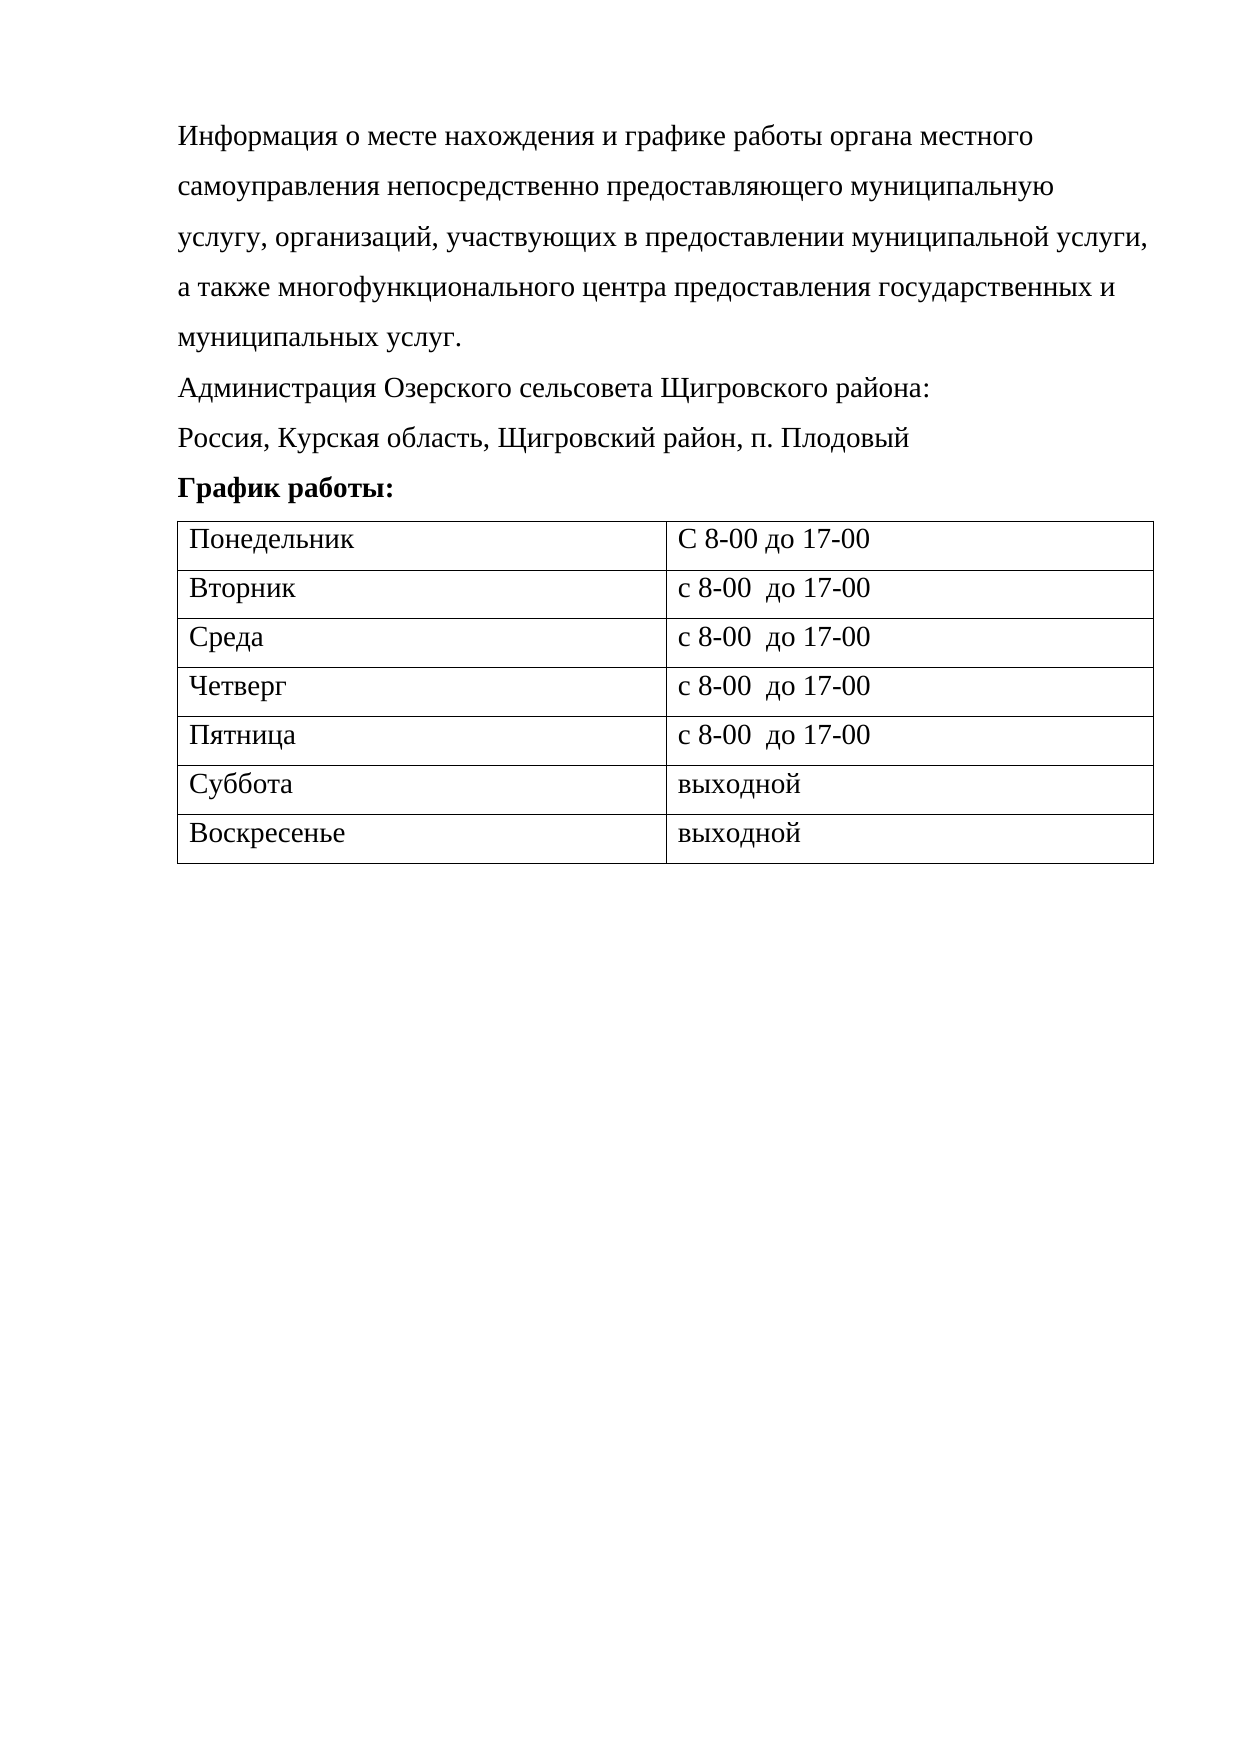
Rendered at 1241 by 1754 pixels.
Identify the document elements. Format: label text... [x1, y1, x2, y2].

text График работы: [177, 470, 1152, 504]
table_cell Пятница [178, 717, 666, 765]
table_cell с 8-00 до 17-00 [667, 571, 1153, 618]
table_cell Четверг [178, 668, 666, 716]
table_cell с 8-00 до 17-00 [667, 619, 1153, 667]
table_cell Воскресенье [178, 815, 666, 863]
table_header Понедельник [178, 522, 666, 569]
table_header С 8-00 до 17-00 [667, 522, 1153, 569]
table_cell с 8-00 до 17-00 [667, 717, 1153, 765]
table_cell Суббота [178, 766, 666, 814]
text Администрация Озерского сельсовета Щигровского района: [177, 370, 1152, 403]
table_cell выходной [667, 815, 1153, 863]
table_cell выходной [667, 766, 1153, 814]
table_cell с 8-00 до 17-00 [667, 668, 1153, 716]
text Информация о месте нахождения и графике работы органа местного самоуправления непосредственно предоставляющего муниципальную услугу, организаций, участвующих в предоставлении муниципальной услуги, а также многофункционального центра предоставления государственных и муниципальных услуг. [177, 118, 1152, 353]
text Россия, Курская область, Щигровский район, п. Плодовый [177, 420, 1152, 453]
table_cell Среда [178, 619, 666, 667]
table_cell Вторник [178, 571, 666, 618]
